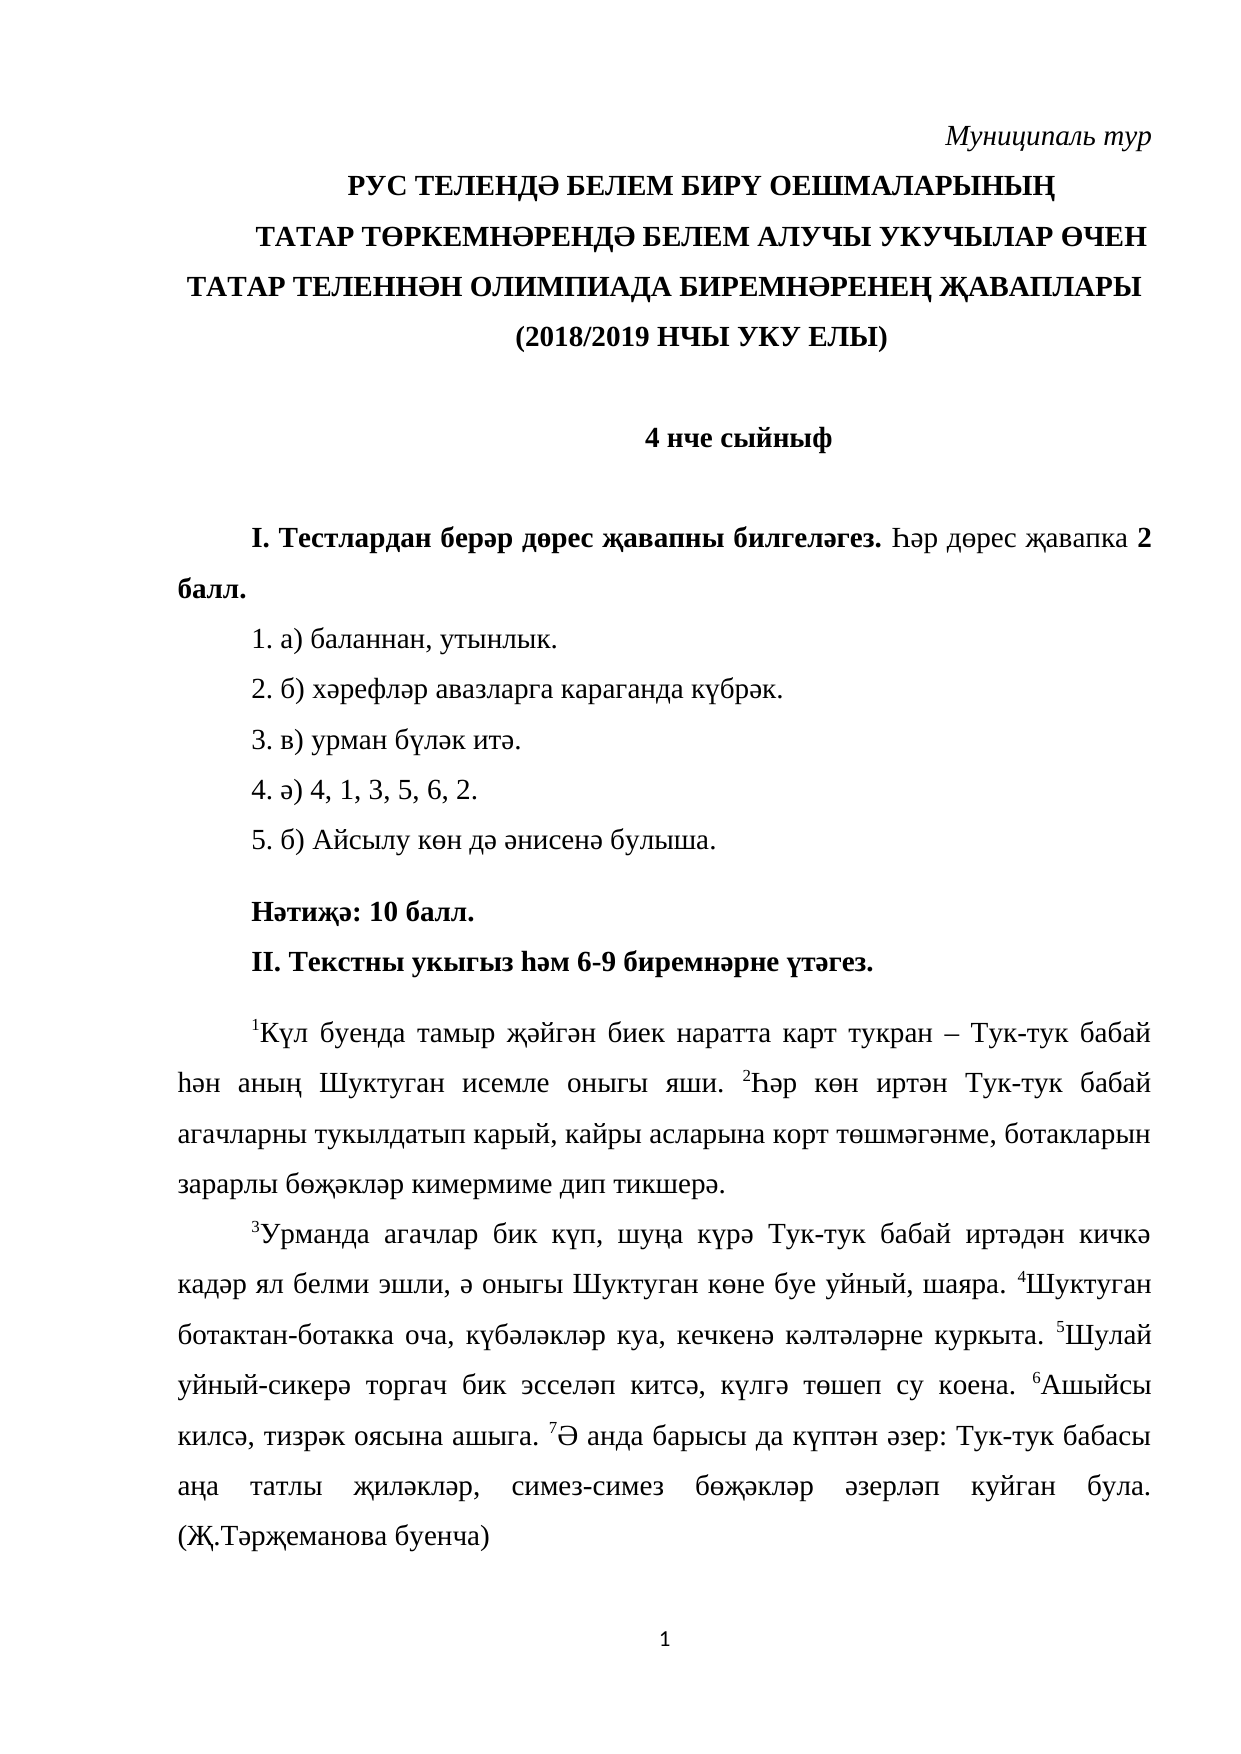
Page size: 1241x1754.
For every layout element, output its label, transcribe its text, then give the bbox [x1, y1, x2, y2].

text 5. б) Айсылу көн дә әнисенә булыша. [177, 822, 1152, 856]
text 1Күл буенда тамыр җәйгән биек наратта карт тукран – Тук-тук бабай һән аның Шуктуган исемле оныгы яши. 2Һәр көн иртән Тук-тук бабай агачларны тукылдатып карый, кайры асларына корт төшмәгәнме, ботакларын зарарлы бөҗәкләр кимермиме дип тикшерә. [177, 1015, 1152, 1199]
text ТАТАР ТӨРКЕМНӘРЕНДӘ БЕЛЕМ АЛУЧЫ УКУЧЫЛАР ӨЧЕН ТАТАР ТЕЛЕННӘН ОЛИМПИАДА БИРЕМНӘРЕНЕҢ ҖАВАПЛАРЫ [177, 219, 1152, 303]
text I. Тестлардан берәр дөрес җавапны билгеләгез. Һәр дөрес җавапка 2 балл. [177, 521, 1152, 604]
text Муниципаль тур [177, 118, 1152, 152]
text Нәтиҗә: 10 балл. [177, 894, 1152, 927]
text РУС ТЕЛЕНДӘ БЕЛЕМ БИРҮ ОЕШМАЛАРЫНЫҢ [177, 168, 1152, 202]
text (2018/2019 НЧЫ УКУ ЕЛЫ) [177, 319, 1152, 353]
text 3. в) урман бүләк итә. [177, 722, 1152, 755]
text 4. ә) 4, 1, 3, 5, 6, 2. [177, 772, 1152, 806]
text II. Текстны укыгыз һәм 6-9 биремнәрне үтәгез. [177, 944, 1152, 977]
text 1. а) баланнан, утынлык. [177, 621, 1152, 655]
text 4 нче сыйныф [177, 420, 1152, 453]
text 3Урманда агачлар бик күп, шуңа күрә Тук-тук бабай иртәдән кичкә кадәр ял белми эшли, ә оныгы Шуктуган көне буе уйный, шаяра. 4Шуктуган ботактан-ботакка оча, күбәләкләр куа, кечкенә кәлтәләрне куркыта. 5Шулай уйный-сикерә торгач бик эсселәп китсә, күлгә төшеп су коена. 6Ашыйсы килсә, тизрәк оясына ашыга. 7Ә анда барысы да күптән әзер: Тук-тук бабасы аңа татлы җиләкләр, симез-симез бөҗәкләр әзерләп куйган була. (Җ.Тәрҗеманова буенча) [177, 1216, 1152, 1552]
text 2. б) хәрефләр авазларга караганда күбрәк. [177, 672, 1152, 705]
